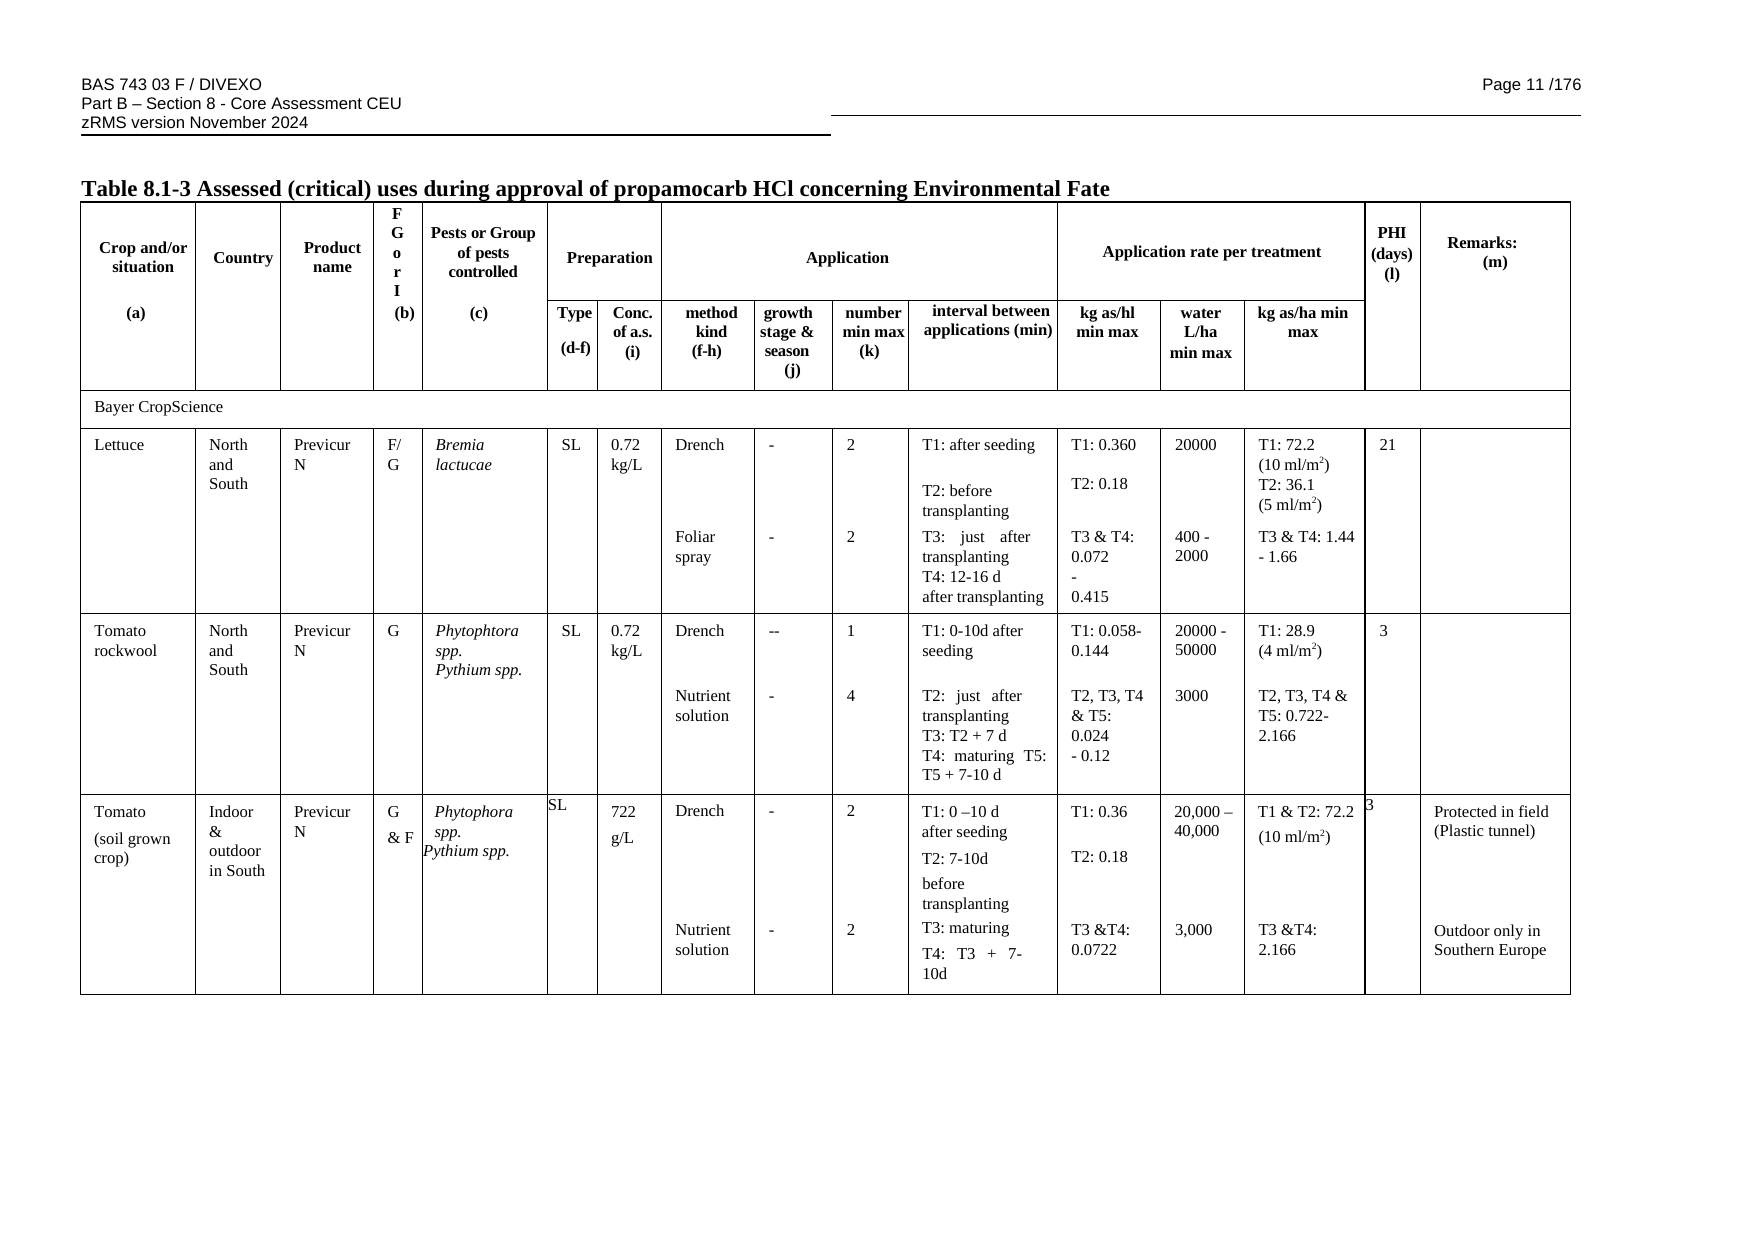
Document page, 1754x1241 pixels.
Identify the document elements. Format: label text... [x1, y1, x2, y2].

table_cell T2, T3, T4 & T5: 0.024 - 0.12 [1058, 680, 1160, 794]
table_cell 2 [833, 914, 908, 993]
table_header F G or I [374, 203, 422, 300]
table_cell Foliar spray [662, 520, 754, 612]
table_cell - [755, 520, 832, 612]
table_cell T1: after seeding T2: before transplanting [909, 429, 1057, 520]
table_cell T3: maturing T4: T3 + 7-10d [909, 914, 1057, 993]
table_cell [1421, 614, 1570, 680]
table_cell 2 [833, 429, 908, 520]
table_cell T1: 0.360 T2: 0.18 [1058, 429, 1160, 520]
table_header Pests or Group of pests controlled [423, 203, 547, 300]
table_cell [1421, 300, 1570, 390]
table_cell North and South [196, 614, 280, 680]
table_cell Phytophora spp. Pythium spp. [423, 795, 547, 913]
table_cell Nutrient solution [662, 680, 754, 794]
table_cell [81, 680, 195, 794]
table_cell - [755, 680, 832, 794]
table_cell -- [755, 614, 832, 680]
table_cell Protected in field (Plastic tunnel) [1421, 795, 1570, 913]
table_cell [196, 300, 280, 390]
table_cell [423, 914, 547, 993]
table_cell [196, 520, 280, 612]
table_header Application rate per treatment [1058, 203, 1364, 300]
table_cell 0.72 kg/L [598, 429, 661, 520]
table_cell 722 g/L [598, 795, 661, 913]
table_cell [598, 520, 661, 612]
table_header Product name [281, 203, 373, 300]
table_cell F/ G [374, 429, 422, 520]
table_cell Tomato rockwool [81, 614, 195, 680]
table_cell 20000 [1161, 429, 1244, 520]
table_cell [548, 680, 597, 794]
table_cell [1421, 429, 1570, 520]
table_cell SL [548, 429, 597, 520]
table_cell Lettuce [81, 429, 195, 520]
table_cell 3 [1366, 795, 1420, 913]
table_cell Previcur N [281, 614, 373, 680]
table_cell [598, 680, 661, 794]
table_cell T1 & T2: 72.2 (10 ml/m2) [1245, 795, 1364, 913]
table_cell [423, 680, 547, 794]
table_cell [196, 914, 280, 993]
table_header Country [196, 203, 280, 300]
table_cell 400 - 2000 [1161, 520, 1244, 612]
table_cell growth stage & season (j) [755, 301, 832, 390]
table_cell T3 &T4: 2.166 [1245, 914, 1364, 993]
table_cell [1421, 520, 1570, 612]
table_cell [81, 914, 195, 993]
table_cell 2 [833, 795, 908, 913]
table_cell (c) [423, 300, 547, 390]
table_cell T1: 0-10d after seeding [909, 614, 1057, 680]
table_cell (a) [81, 300, 195, 390]
table_cell Bremia lactucae [423, 429, 547, 520]
table_cell T3 & T4: 0.072 - 0.415 [1058, 520, 1160, 612]
table_cell G [374, 614, 422, 680]
table_cell [548, 520, 597, 612]
table_cell interval between applications (min) [909, 301, 1057, 390]
table_cell Indoor & outdoor in South [196, 795, 280, 913]
table_cell Drench [662, 795, 754, 913]
table_cell T3 &T4: 0.0722 [1058, 914, 1160, 993]
table_cell [1366, 914, 1420, 993]
table_cell T1: 72.2 (10 ml/m2) T2: 36.1 (5 ml/m2) [1245, 429, 1364, 520]
table_cell - [755, 914, 832, 993]
table_cell [1421, 680, 1570, 794]
table_cell [374, 914, 422, 993]
table_cell 1 [833, 614, 908, 680]
table_cell [548, 914, 597, 993]
table_cell SL [548, 614, 597, 680]
table_cell SL [548, 795, 597, 913]
table_cell 3000 [1161, 680, 1244, 794]
table_cell 4 [833, 680, 908, 794]
table_cell 2 [833, 520, 908, 612]
table_header PHI (days) (l) [1366, 203, 1420, 300]
table_cell [81, 520, 195, 612]
table_header Crop and/or situation [81, 203, 195, 300]
table_cell T3: just after transplanting T4: 12-16 d after transplanting [909, 520, 1057, 612]
table_cell T1: 0 –10 d after seeding T2: 7-10d before transplanting [909, 795, 1057, 913]
table_cell - [755, 429, 832, 520]
table_cell [281, 914, 373, 993]
table_cell 3 [1366, 614, 1420, 680]
table_cell Drench [662, 429, 754, 520]
text Table 8.1-3 Assessed (critical) uses during approval of propamocarb HCl concerning Environmental Fate [81, 175, 1718, 201]
table_cell [281, 520, 373, 612]
table_cell 20,000 – 40,000 [1161, 795, 1244, 913]
table_cell [1366, 680, 1420, 794]
table_cell [1366, 300, 1420, 390]
table_cell 20000 - 50000 [1161, 614, 1244, 680]
table_cell [1366, 520, 1420, 612]
table_cell 0.72 kg/L [598, 614, 661, 680]
table_cell T1: 0.058- 0.144 [1058, 614, 1160, 680]
table_cell number min max (k) [833, 301, 908, 390]
table_cell [598, 914, 661, 993]
table_cell G & F [374, 795, 422, 913]
table_cell Previcur N [281, 795, 373, 913]
table_cell kg as/hl min max [1058, 301, 1160, 390]
table_cell Phytophtora spp. Pythium spp. [423, 614, 547, 680]
table_cell [281, 300, 373, 390]
table_cell North and South [196, 429, 280, 520]
table_cell - [755, 795, 832, 913]
table_cell Tomato (soil grown crop) [81, 795, 195, 913]
table_header Application [662, 203, 1057, 300]
table_cell T3 & T4: 1.44 - 1.66 [1245, 520, 1364, 612]
table_cell 21 [1366, 429, 1420, 520]
table_cell [423, 520, 547, 612]
table_cell [374, 680, 422, 794]
table_cell water L/ha min max [1161, 301, 1244, 390]
table_cell Outdoor only in Southern Europe [1421, 914, 1570, 993]
table_cell Bayer CropScience [81, 391, 1570, 427]
table_cell kg as/ha min max [1245, 301, 1364, 390]
table_cell Previcur N [281, 429, 373, 520]
table_cell [196, 680, 280, 794]
table_cell T2: just after transplanting T3: T2 + 7 d T4: maturing T5: T5 + 7-10 d [909, 680, 1057, 794]
table_cell [374, 520, 422, 612]
table_cell Conc. of a.s. (i) [598, 301, 661, 390]
table_cell method kind (f-h) [662, 301, 754, 390]
table_header Preparation [548, 203, 661, 300]
table_cell 3,000 [1161, 914, 1244, 993]
table_cell T2, T3, T4 & T5: 0.722- 2.166 [1245, 680, 1364, 794]
table_cell T1: 28.9 (4 ml/m2) [1245, 614, 1364, 680]
table_cell Drench [662, 614, 754, 680]
table_cell Type (d-f) [548, 301, 597, 390]
table_cell T1: 0.36 T2: 0.18 [1058, 795, 1160, 913]
table_cell (b) [374, 300, 422, 390]
table_header Remarks: (m) [1421, 203, 1570, 300]
table_cell Nutrient solution [662, 914, 754, 993]
table_cell [281, 680, 373, 794]
